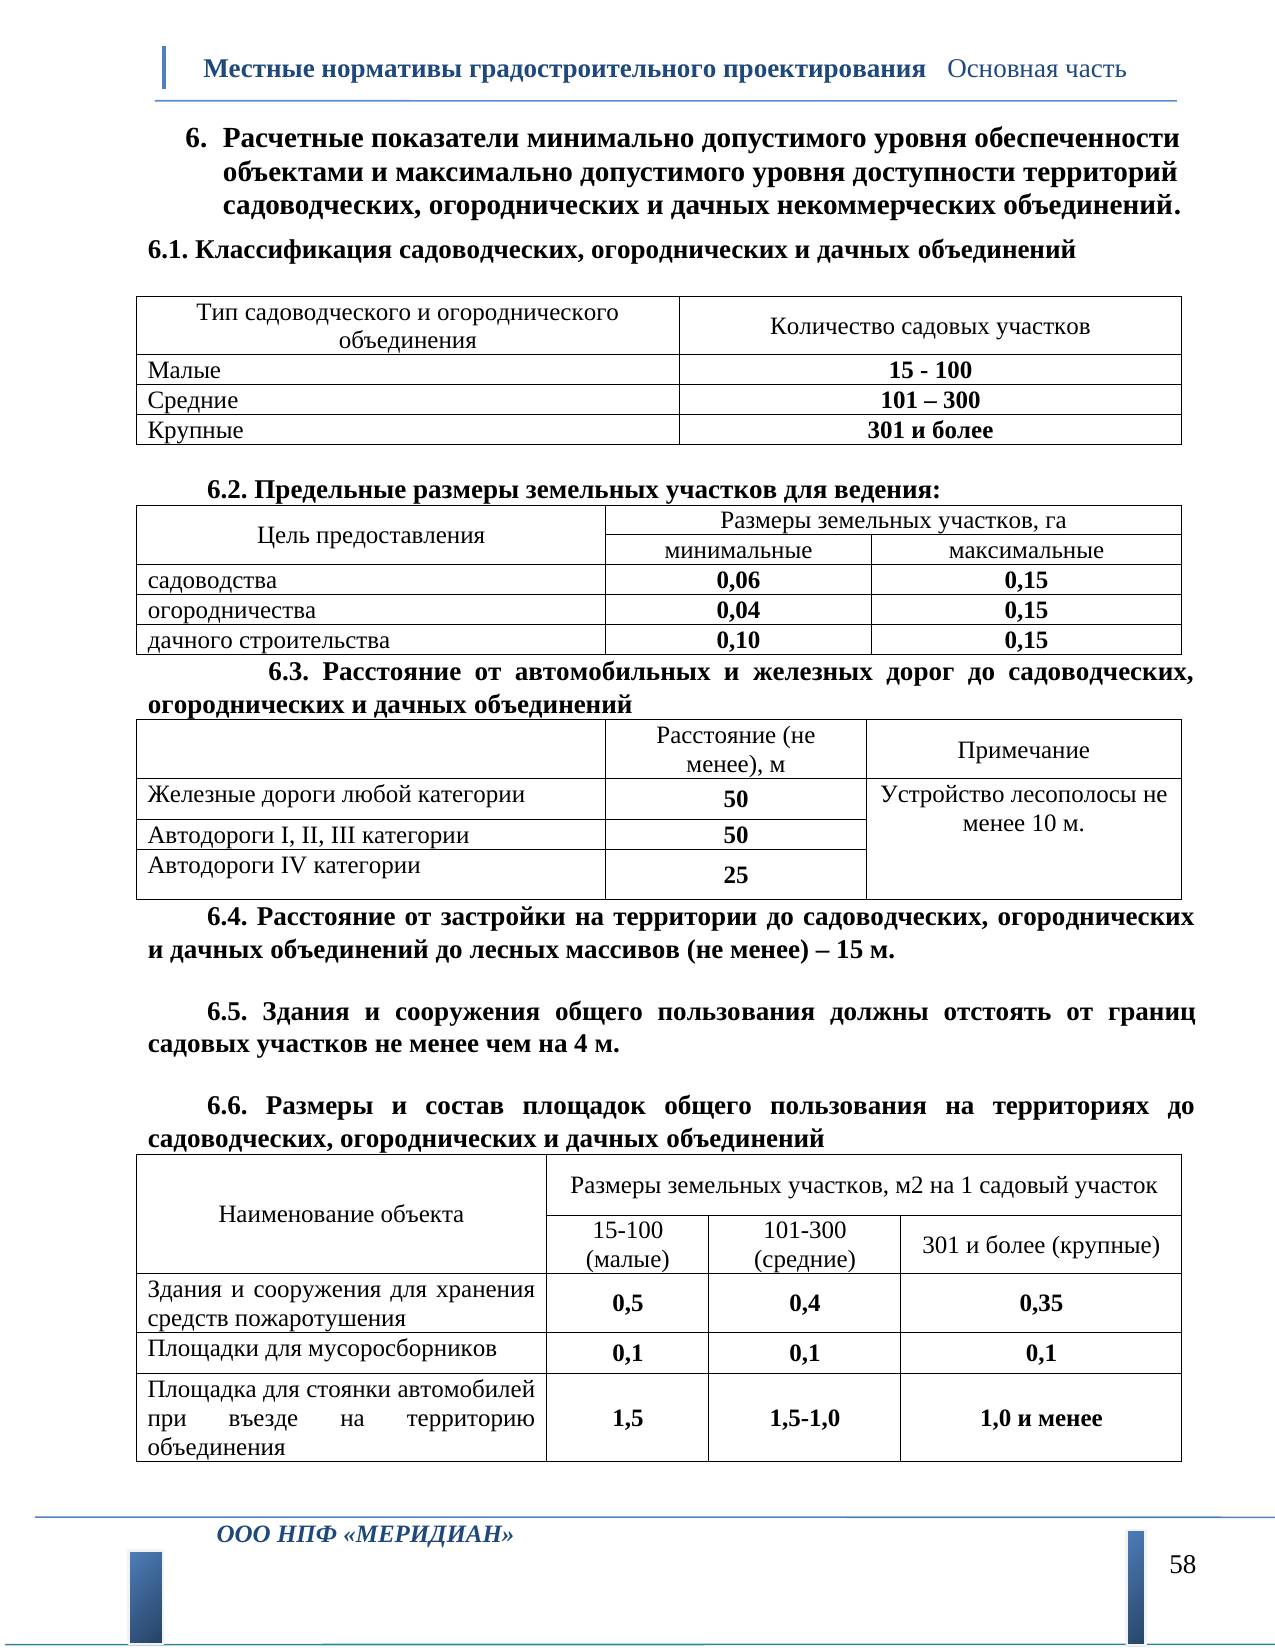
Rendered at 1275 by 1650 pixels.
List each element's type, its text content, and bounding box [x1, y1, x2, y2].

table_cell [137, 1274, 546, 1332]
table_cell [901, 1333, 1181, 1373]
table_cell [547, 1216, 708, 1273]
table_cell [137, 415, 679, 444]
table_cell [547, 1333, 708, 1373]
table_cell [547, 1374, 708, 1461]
subtitle Расчетные показатели минимально допустимого уровня обеспеченности объектами и максимально допустимого уровня доступности территорий садоводческих, огороднических и дачных некоммерческих объединений. [185, 120, 1196, 221]
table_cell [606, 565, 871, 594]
text 6.3. Расстояние от автомобильных и железных дорог до садоводческих, огороднических и дачных объединений [148, 654, 1196, 719]
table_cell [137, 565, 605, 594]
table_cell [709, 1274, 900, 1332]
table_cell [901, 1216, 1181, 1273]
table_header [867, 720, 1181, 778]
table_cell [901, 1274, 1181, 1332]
text 6.6. Размеры и состав площадок общего пользования на территориях до садоводческих, огороднических и дачных объединений [148, 1089, 1196, 1154]
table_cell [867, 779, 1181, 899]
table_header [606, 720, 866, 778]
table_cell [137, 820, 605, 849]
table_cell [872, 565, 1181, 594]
text 6.1. Классификация садоводческих, огороднических и дачных объединений [148, 233, 1196, 264]
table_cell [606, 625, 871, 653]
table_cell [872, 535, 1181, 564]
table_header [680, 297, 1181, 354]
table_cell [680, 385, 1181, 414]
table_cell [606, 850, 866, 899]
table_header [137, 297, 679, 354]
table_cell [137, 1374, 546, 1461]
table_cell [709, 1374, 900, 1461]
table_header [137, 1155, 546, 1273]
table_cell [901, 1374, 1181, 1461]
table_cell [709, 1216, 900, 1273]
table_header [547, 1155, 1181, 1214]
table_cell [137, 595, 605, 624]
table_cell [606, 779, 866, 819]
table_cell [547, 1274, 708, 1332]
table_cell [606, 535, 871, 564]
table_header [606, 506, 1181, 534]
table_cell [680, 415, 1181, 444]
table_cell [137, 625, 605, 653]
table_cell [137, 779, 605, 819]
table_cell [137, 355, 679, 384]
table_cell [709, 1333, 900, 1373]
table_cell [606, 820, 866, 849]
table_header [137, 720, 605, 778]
text 6.2. Предельные размеры земельных участков для ведения: [148, 473, 1196, 504]
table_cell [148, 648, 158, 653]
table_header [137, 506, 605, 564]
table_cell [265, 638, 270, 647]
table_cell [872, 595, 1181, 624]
text 6.4. Расстояние от застройки на территории до садоводческих, огороднических и дачных объединений до лесных массивов (не менее) – 15 м. [148, 900, 1196, 964]
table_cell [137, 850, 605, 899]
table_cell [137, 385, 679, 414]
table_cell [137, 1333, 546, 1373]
text 6.5. Здания и сооружения общего пользования должны отстоять от границ садовых участков не менее чем на 4 м. [148, 996, 1196, 1058]
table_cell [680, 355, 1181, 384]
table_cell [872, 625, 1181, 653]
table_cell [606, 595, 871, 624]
